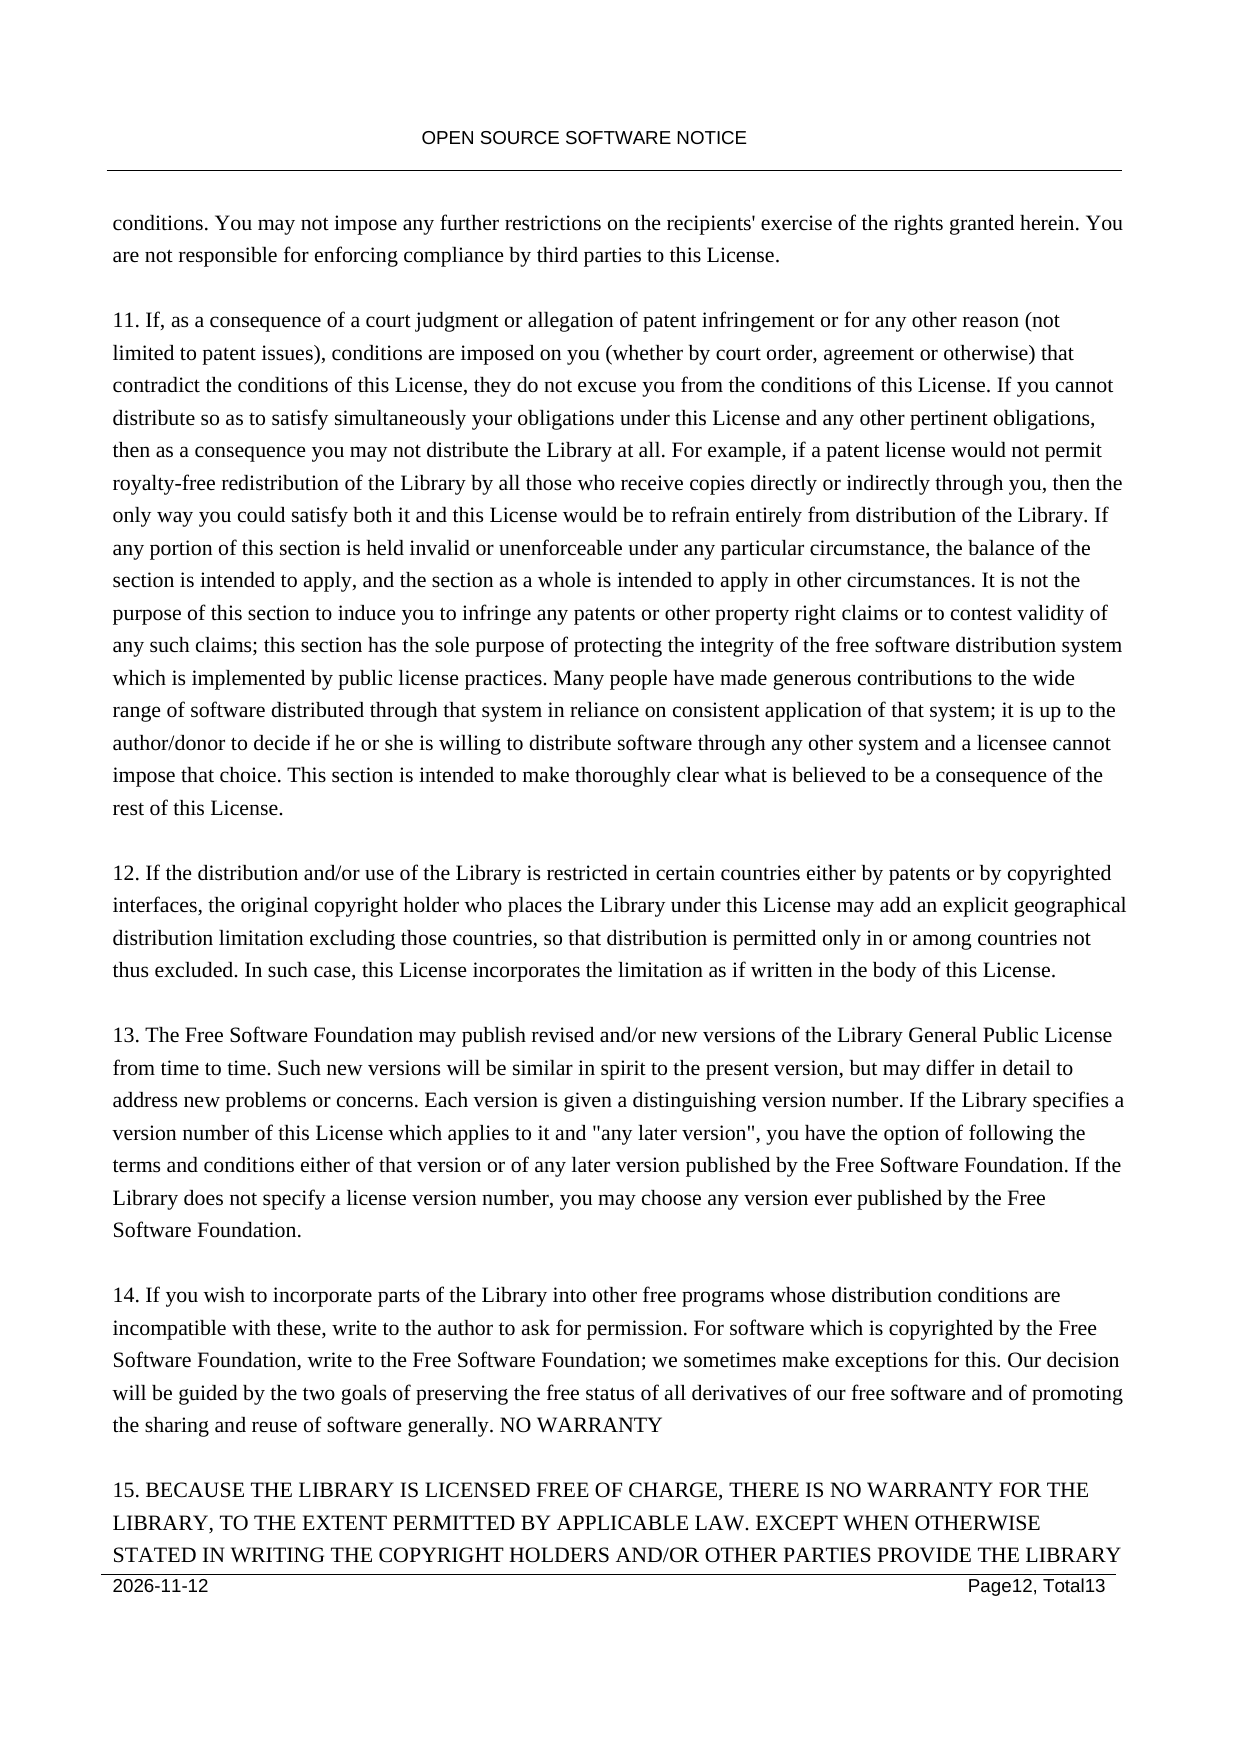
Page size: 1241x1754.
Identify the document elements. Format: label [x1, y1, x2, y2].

text [112, 206, 1128, 1571]
